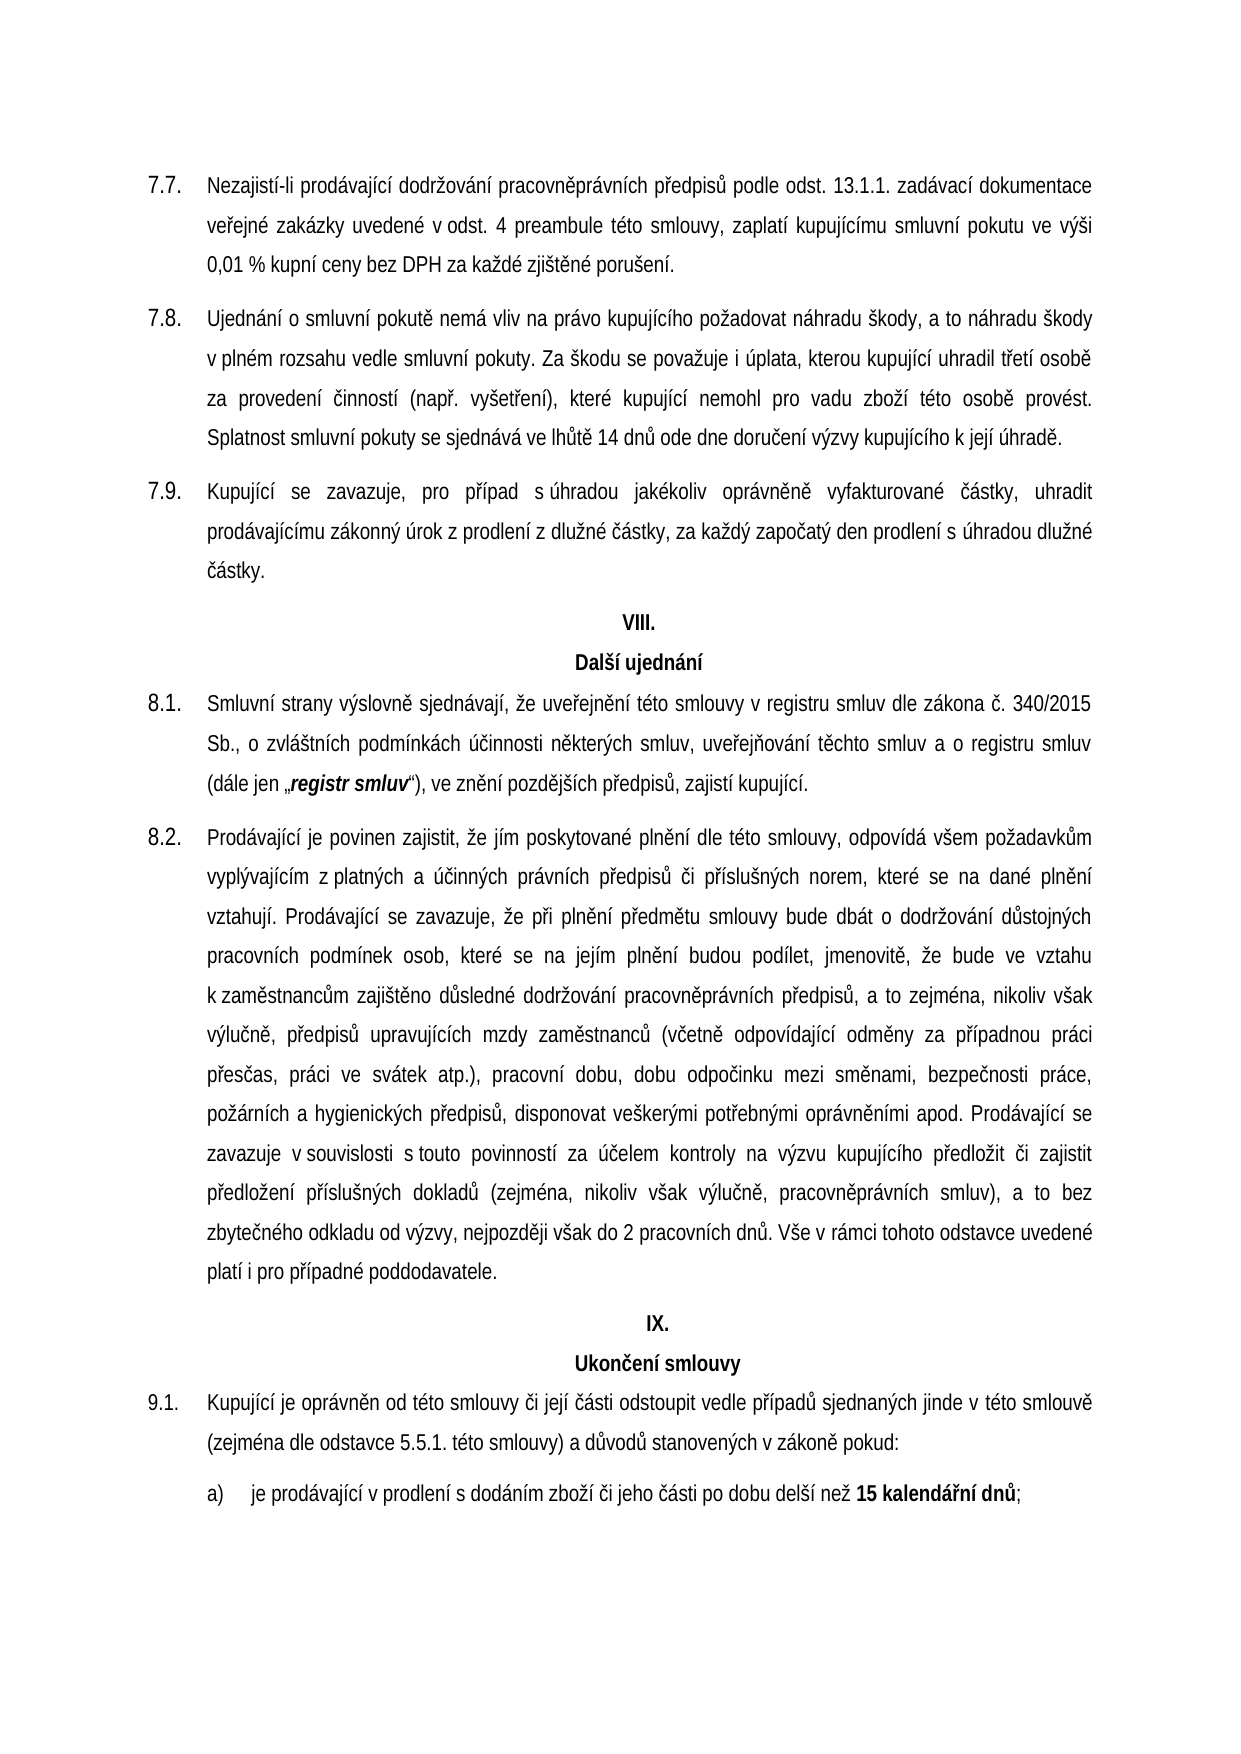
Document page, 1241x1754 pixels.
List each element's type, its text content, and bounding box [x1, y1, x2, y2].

list Ujednání o smluvní pokutě nemá vliv na právo kupujícího požadovat náhradu škody, a to náhradu škody v plném rozsahu vedle smluvní pokuty. Za škodu se považuje i úplata, kterou kupující uhradil třetí osobě za provedení činností (např. vyšetření), které kupující nemohl pro vadu zboží této osobě provést. Splatnost smluvní pokuty se sjednává ve lhůtě 14 dnů ode dne doručení výzvy kupujícího k její úhradě. [148, 303, 1092, 450]
list Prodávající je povinen zajistit, že jím poskytované plnění dle této smlouvy, odpovídá všem požadavkům vyplývajícím z platných a účinných právních předpisů či příslušných norem, které se na dané plnění vztahují. Prodávající se zavazuje, že při plnění předmětu smlouvy bude dbát o dodržování důstojných pracovních podmínek osob, které se na jejím plnění budou podílet, jmenovitě, že bude ve vztahu k zaměstnancům zajištěno důsledné dodržování pracovněprávních předpisů, a to zejména, nikoliv však výlučně, předpisů upravujících mzdy zaměstnanců (včetně odpovídající odměny za případnou práci přesčas, práci ve svátek atp.), pracovní dobu, dobu odpočinku mezi směnami, bezpečnosti práce, požárních a hygienických předpisů, disponovat veškerými potřebnými oprávněními apod. Prodávající se zavazuje v souvislosti s touto povinností za účelem kontroly na výzvu kupujícího předložit či zajistit předložení příslušných dokladů (zejména, nikoliv však výlučně, pracovněprávních smluv), a to bez zbytečného odkladu od výzvy, nejpozději však do 2 pracovních dnů. Vše v rámci tohoto odstavce uvedené platí i pro případné poddodavatele. [148, 821, 1092, 1284]
list Smluvní strany výslovně sjednávají, že uveřejnění této smlouvy v registru smluv dle zákona č. 340/2015 Sb., o zvláštních podmínkách účinnosti některých smluv, uveřejňování těchto smluv a o registru smluv (dále jen „registr smluv“), ve znění pozdějších předpisů, zajistí kupující. [148, 688, 1092, 796]
subtitle VIII. [185, 609, 1092, 636]
list Kupující se zavazuje, pro případ s úhradou jakékoliv oprávněně vyfakturované částky, uhradit prodávajícímu zákonný úrok z prodlení z dlužné částky, za každý započatý den prodlení s úhradou dlužné částky. [148, 476, 1092, 584]
list Ukončení smlouvy [223, 1349, 1092, 1376]
list je prodávající v prodlení s dodáním zboží či jeho části po dobu delší než 15 kalendářní dnů; [207, 1480, 1092, 1507]
text Další ujednání [185, 649, 1092, 675]
list Nezajistí-li prodávající dodržování pracovněprávních předpisů podle odst. 13.1.1. zadávací dokumentace veřejné zakázky uvedené v odst. 4 preambule této smlouvy, zaplatí kupujícímu smluvní pokutu ve výši 0,01 % kupní ceny bez DPH za každé zjištěné porušení. [148, 170, 1092, 278]
list Kupující je oprávněn od této smlouvy či její části odstoupit vedle případů sjednaných jinde v této smlouvě (zejména dle odstavce 5.5.1. této smlouvy) a důvodů stanovených v zákoně pokud: [148, 1389, 1092, 1455]
list IX. [223, 1310, 1092, 1336]
